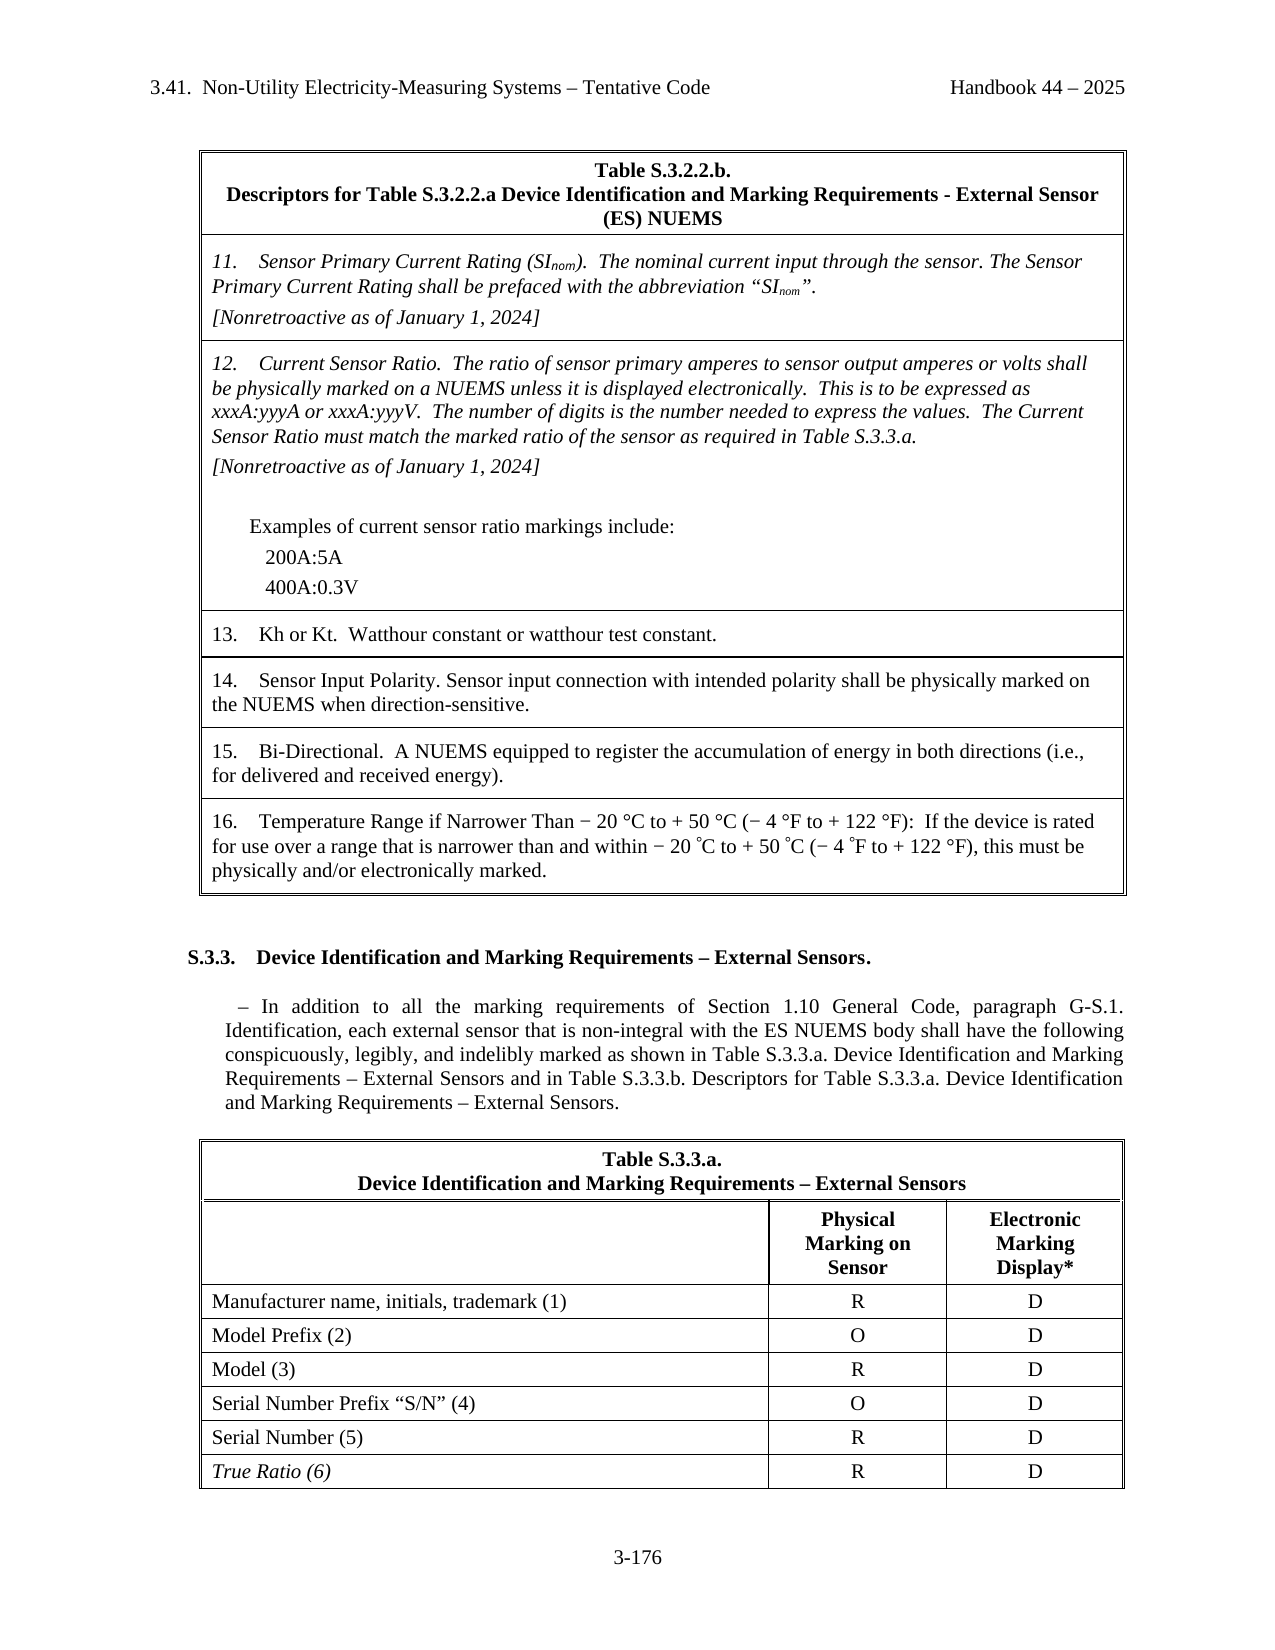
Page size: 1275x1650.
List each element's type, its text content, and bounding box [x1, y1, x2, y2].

table_cell R [769, 1353, 946, 1386]
table_cell Serial Number (5) [202, 1421, 768, 1454]
table_cell 15. Bi-Directional. A NUEMS equipped to register the accumulation of energy in both directions (i.e., for delivered and received energy). [202, 728, 1123, 798]
table_cell D [947, 1285, 1122, 1317]
table_cell [200, 1199, 768, 1283]
table_cell Electronic Marking Display* [947, 1199, 1123, 1283]
subtitle S.3.3. Device Identification and Marking Requirements – External Sensors. [187, 944, 1125, 969]
table_cell O [769, 1387, 946, 1420]
table_cell 11. Sensor Primary Current Rating (SInom). The nominal current input through the sensor. The Sensor Primary Current Rating shall be prefaced with the abbreviation “SInom”. [Nonretroactive as of January 1, 2024] [202, 235, 1123, 339]
table_cell 16. Temperature Range if Narrower Than − 20 °C to + 50 °C (− 4 °F to + 122 °F): If the device is rated for use over a range that is narrower than and within − 20 C to + 50 C (− 4 F to + 122 °F), this must be physically and/or electronically marked. [202, 799, 1123, 892]
text – In addition to all the marking requirements of Section 1.10 General Code, paragraph G-S.1. Identification, each external sensor that is non-integral with the ES NUEMS body shall have the following conspicuously, legibly, and indelibly marked as shown in Table S.3.3.a. Device Identification and Marking Requirements – External Sensors and in Table S.3.3.b. Descriptors for Table S.3.3.a. Device Identification and Marking Requirements – External Sensors. [225, 994, 1125, 1114]
table_cell 12. Current Sensor Ratio. The ratio of sensor primary amperes to sensor output amperes or volts shall be physically marked on a NUEMS unless it is displayed electronically. This is to be expressed as xxxA:yyyA or xxxA:yyyV. The number of digits is the number needed to express the values. The Current Sensor Ratio must match the marked ratio of the sensor as required in Table S.3.3.a. [Nonretroactive as of January 1, 2024] Examples of current sensor ratio markings include: 200A:5A 400A:0.3V [202, 341, 1123, 610]
table_cell D [947, 1319, 1122, 1352]
table_header Table S.3.2.2.b. Descriptors for Table S.3.2.2.a Device Identification and Marking Requirements - External Sensor (ES) NUEMS [202, 153, 1123, 234]
table_cell R [769, 1285, 946, 1317]
table_cell O [769, 1319, 946, 1352]
table_cell Manufacturer name, initials, trademark (1) [202, 1285, 768, 1317]
table_cell 14. Sensor Input Polarity. Sensor input connection with intended polarity shall be physically marked on the NUEMS when direction-sensitive. [202, 658, 1123, 727]
table_cell Physical Marking on Sensor [770, 1202, 946, 1283]
table_cell D [947, 1387, 1122, 1420]
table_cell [202, 1455, 768, 1488]
table_cell D [947, 1421, 1122, 1454]
table_header Table S.3.3.a. Device Identification and Marking Requirements – External Sensors [202, 1142, 1122, 1199]
table_cell D [947, 1455, 1122, 1488]
table_cell Serial Number Prefix “S/N” (4) [202, 1387, 768, 1420]
table_cell R [769, 1421, 946, 1454]
table_cell 13. Kh or Kt. Watthour constant or watthour test constant. [202, 611, 1123, 656]
table_cell R [769, 1455, 946, 1488]
table_cell Model Prefix (2) [202, 1319, 768, 1352]
table_cell D [947, 1353, 1122, 1386]
table_cell Model (3) [202, 1353, 768, 1386]
